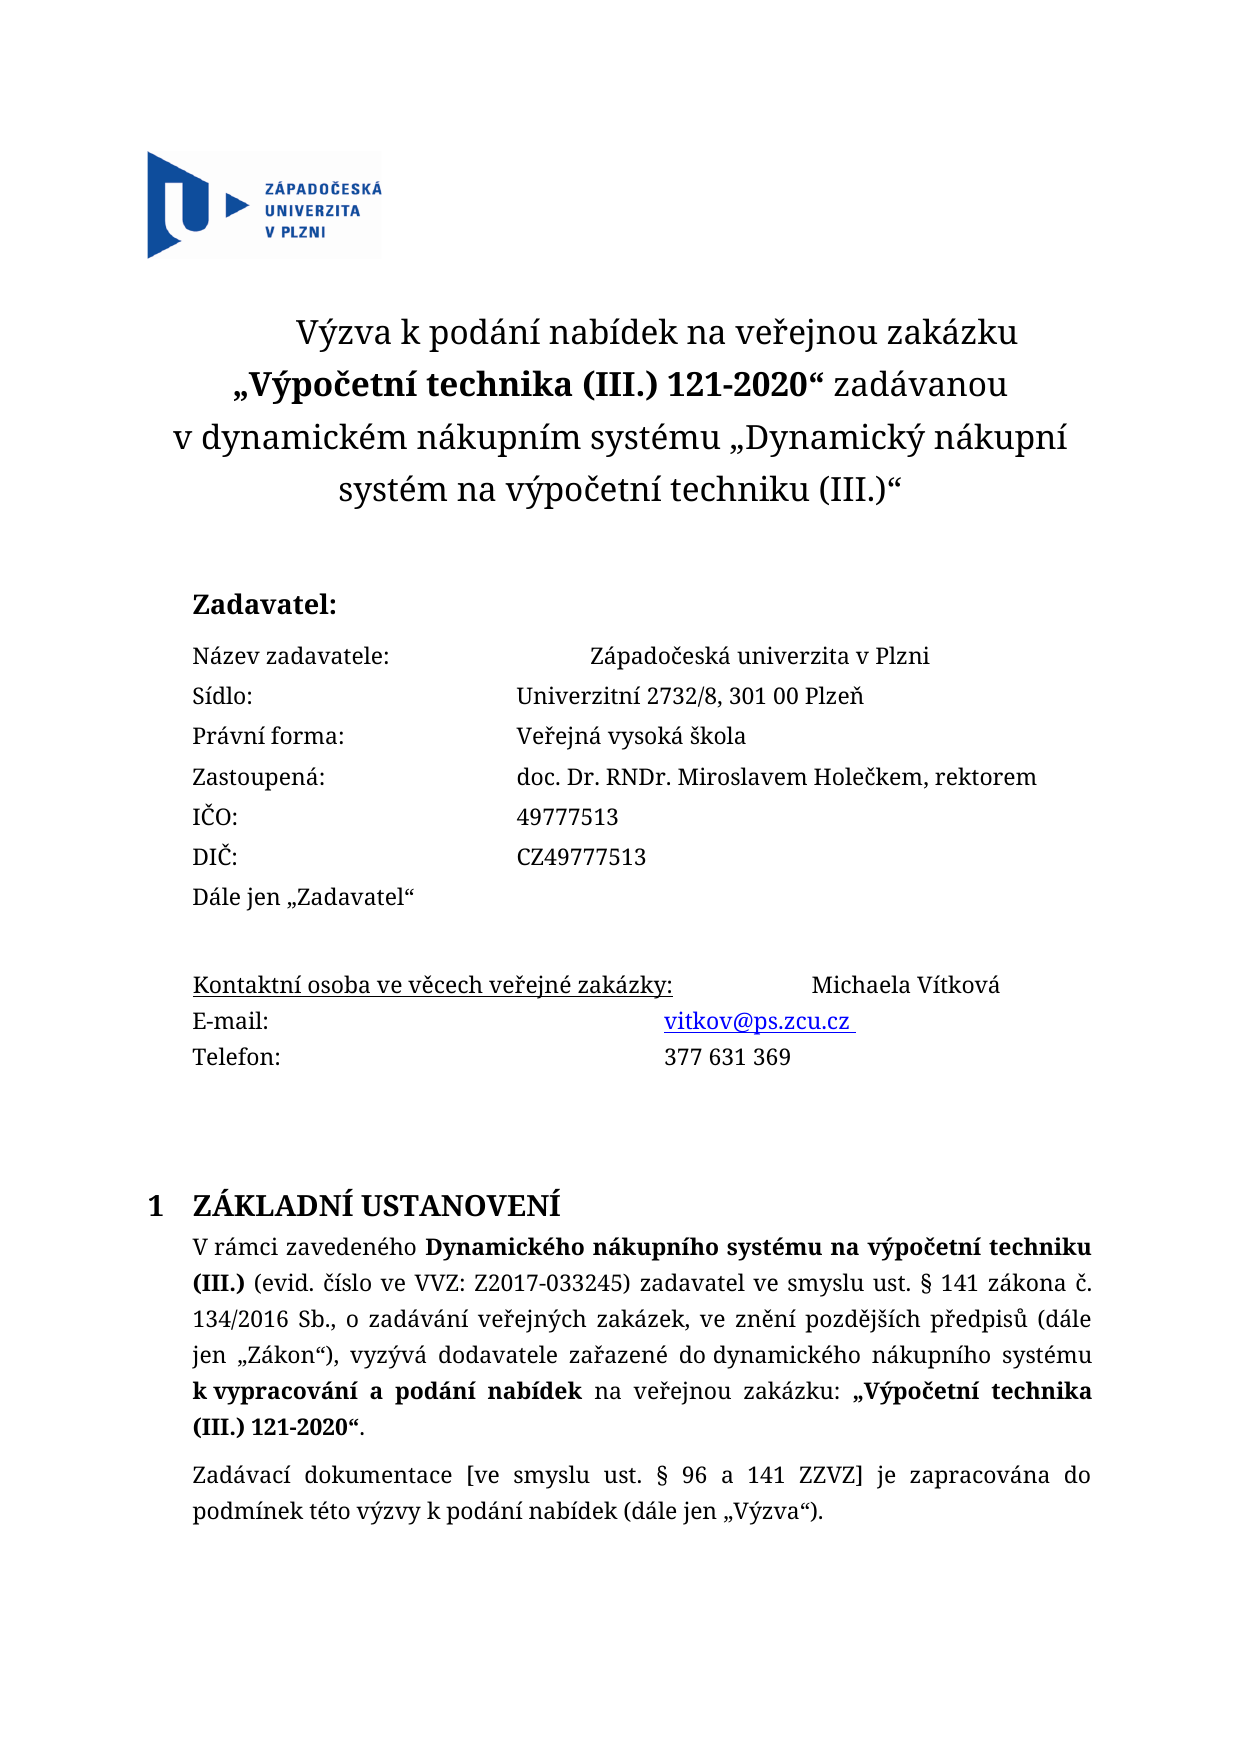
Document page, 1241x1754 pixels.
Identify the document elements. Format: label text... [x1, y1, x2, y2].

text Název zadavatele: Západočeská univerzita v Plzni [148, 640, 1093, 671]
text Zadávací dokumentace [ve smyslu ust. § 96 a 141 ZZVZ] je zapracována do podmínek této výzvy k podání nabídek (dále jen „Výzva“). [192, 1459, 1093, 1526]
text Výzva k podání nabídek na veřejnou zakázku „Výpočetní technika (III.) 121-2020“ zadávanou v dynamickém nákupním systému „Dynamický nákupní systém na výpočetní techniku (III.)“ [148, 309, 1093, 511]
text Dále jen „Zadavatel“ [148, 881, 1093, 912]
text Zadavatel: [192, 585, 1093, 622]
text DIČ: CZ49777513 [148, 841, 1093, 872]
text Telefon: 377 631 369 [148, 1041, 1093, 1072]
text Právní forma: Veřejná vysoká škola [148, 720, 1093, 752]
subtitle 1 ZÁKLADNÍ USTANOVENÍ [148, 1185, 1093, 1225]
text Zastoupená: doc. Dr. RNDr. Miroslavem Holečkem, rektorem [192, 760, 1093, 792]
text Kontaktní osoba ve věcech veřejné zakázky: Michaela Vítková [148, 969, 1093, 1001]
picture [147, 151, 382, 259]
text Sídlo: Univerzitní 2732/8, 301 00 Plzeň [148, 680, 1093, 711]
text V rámci zavedeného Dynamického nákupního systému na výpočetní techniku (III.) (evid. číslo ve VVZ: Z2017-033245) zadavatel ve smyslu ust. § 141 zákona č. 134/2016 Sb., o zadávání veřejných zakázek, ve znění pozdějších předpisů (dále jen „Zákon“), vyzývá dodavatele zařazené do dynamického nákupního systému k vypracování a podání nabídek na veřejnou zakázku: „Výpočetní technika (III.) 121-2020“. [192, 1231, 1093, 1442]
text E-mail: vitkov@ps.zcu.cz [148, 1005, 1093, 1036]
text IČO: 49777513 [148, 801, 1093, 832]
